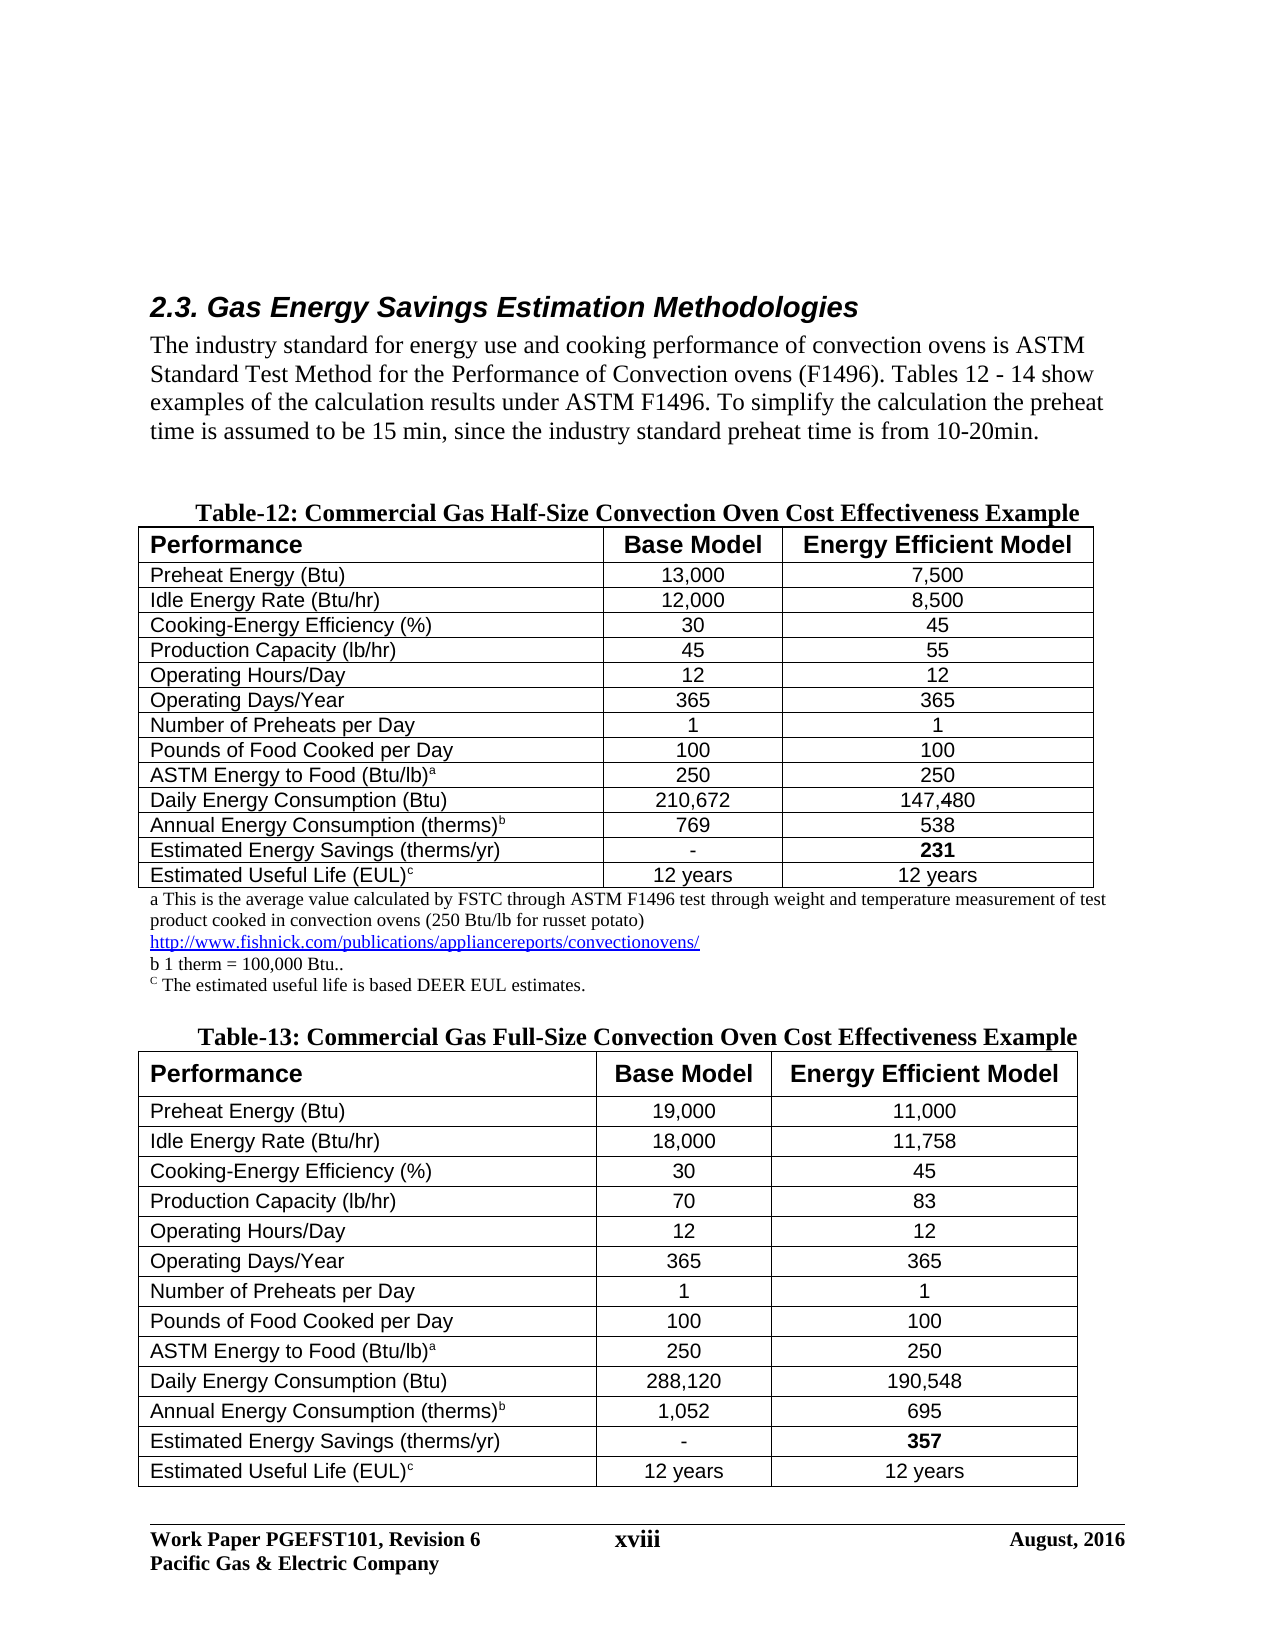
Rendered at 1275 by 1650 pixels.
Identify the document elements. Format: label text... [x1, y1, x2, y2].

table_cell 250 [597, 1337, 771, 1366]
table_cell 1 [772, 1277, 1077, 1306]
text http://www.fishnick.com/publications/appliancereports/convectionovens/ [150, 931, 1125, 952]
table_cell Annual Energy Consumption (therms)b [139, 813, 603, 837]
text a This is the average value calculated by FSTC through ASTM F1496 test through weight and temperature measurement of test product cooked in convection ovens (250 Btu/lb for russet potato) [150, 888, 1125, 931]
table_cell 100 [604, 738, 782, 762]
text Table-12: Commercial Gas Half-Size Convection Oven Cost Effectiveness Example [150, 498, 1125, 526]
table_cell Number of Preheats per Day [139, 1277, 596, 1306]
table_cell Estimated Useful Life (EUL)c [139, 1457, 596, 1486]
table_cell Production Capacity (lb/hr) [139, 1187, 596, 1216]
table_cell Operating Days/Year [139, 1247, 596, 1276]
table_cell Idle Energy Rate (Btu/hr) [139, 588, 603, 612]
table_cell 190,548 [772, 1367, 1077, 1396]
table_cell 70 [597, 1187, 771, 1216]
table_cell Pounds of Food Cooked per Day [139, 738, 603, 762]
table_cell 365 [772, 1247, 1077, 1276]
table_cell 538 [783, 813, 1093, 837]
table_cell ASTM Energy to Food (Btu/lb)a [139, 1337, 596, 1366]
table_cell 250 [783, 763, 1093, 787]
table_cell 19,000 [597, 1097, 771, 1126]
table_cell 83 [772, 1187, 1077, 1216]
table_cell 100 [772, 1307, 1077, 1336]
table_cell 12 years [772, 1457, 1077, 1486]
table_cell 250 [604, 763, 782, 787]
table_cell 18,000 [597, 1127, 771, 1156]
table_cell - [604, 838, 782, 862]
table_cell 695 [772, 1397, 1077, 1426]
table_cell 365 [597, 1247, 771, 1276]
table_cell Operating Hours/Day [139, 1217, 596, 1246]
table_cell 1 [604, 713, 782, 737]
table_cell Daily Energy Consumption (Btu) [139, 1367, 596, 1396]
table_header Performance [139, 528, 603, 562]
table_cell 13,000 [604, 563, 782, 587]
table_cell 12 [604, 663, 782, 687]
table_cell Cooking-Energy Efficiency (%) [139, 1157, 596, 1186]
table_cell 30 [604, 613, 782, 637]
table_cell 1 [783, 713, 1093, 737]
table_cell 365 [783, 688, 1093, 712]
text The industry standard for energy use and cooking performance of convection ovens is ASTM Standard Test Method for the Performance of Convection ovens (F1496). Tables 12 - 14 show examples of the calculation results under ASTM F1496. To simplify the calculation the preheat time is assumed to be 15 min, since the industry standard preheat time is from 10-20min. [150, 330, 1125, 445]
table_cell Operating Days/Year [139, 688, 603, 712]
table_cell 11,000 [772, 1097, 1077, 1126]
table_header Performance [139, 1052, 596, 1096]
table_cell Idle Energy Rate (Btu/hr) [139, 1127, 596, 1156]
text b 1 therm = 100,000 Btu.. [150, 952, 1125, 974]
table_cell - [597, 1427, 771, 1456]
table_cell 45 [772, 1157, 1077, 1186]
table_cell 12 [772, 1217, 1077, 1246]
table_cell Pounds of Food Cooked per Day [139, 1307, 596, 1336]
table_cell 1,052 [597, 1397, 771, 1426]
table_cell 45 [604, 638, 782, 662]
table_cell 357 [772, 1427, 1077, 1456]
text C The estimated useful life is based DEER EUL estimates. [150, 974, 1125, 996]
table_cell Production Capacity (lb/hr) [139, 638, 603, 662]
table_cell 365 [604, 688, 782, 712]
table_cell Annual Energy Consumption (therms)b [139, 1397, 596, 1426]
table_cell Preheat Energy (Btu) [139, 1097, 596, 1126]
table_cell 8,500 [783, 588, 1093, 612]
table_cell 12 years [604, 863, 782, 887]
table_cell 250 [772, 1337, 1077, 1366]
table_cell 231 [783, 838, 1093, 862]
table_cell Estimated Energy Savings (therms/yr) [139, 838, 603, 862]
table_cell 100 [783, 738, 1093, 762]
table_cell ASTM Energy to Food (Btu/lb)a [139, 763, 603, 787]
table_cell Estimated Useful Life (EUL)c [139, 863, 603, 887]
table_cell 147,480 [783, 788, 1093, 812]
table_cell 100 [597, 1307, 771, 1336]
table_cell 12 [783, 663, 1093, 687]
table_cell Estimated Energy Savings (therms/yr) [139, 1427, 596, 1456]
table_cell Daily Energy Consumption (Btu) [139, 788, 603, 812]
table_cell 12 [597, 1217, 771, 1246]
table_header Base Model [604, 528, 782, 562]
table_cell 12,000 [604, 588, 782, 612]
table_cell 55 [783, 638, 1093, 662]
table_cell 1 [597, 1277, 771, 1306]
table_header Energy Efficient Model [783, 528, 1093, 562]
table_cell 769 [604, 813, 782, 837]
table_cell 45 [783, 613, 1093, 637]
table_cell Number of Preheats per Day [139, 713, 603, 737]
table_cell 11,758 [772, 1127, 1077, 1156]
subtitle 2.3. Gas Energy Savings Estimation Methodologies [150, 290, 1125, 323]
table_cell Cooking-Energy Efficiency (%) [139, 613, 603, 637]
text Table-13: Commercial Gas Full-Size Convection Oven Cost Effectiveness Example [150, 1022, 1125, 1051]
table_header Base Model [597, 1052, 771, 1096]
table_cell 12 years [597, 1457, 771, 1486]
table_cell 12 years [783, 863, 1093, 887]
table_cell 7,500 [783, 563, 1093, 587]
table_cell 288,120 [597, 1367, 771, 1396]
table_header Energy Efficient Model [772, 1052, 1077, 1096]
table_cell Preheat Energy (Btu) [139, 563, 603, 587]
table_cell Operating Hours/Day [139, 663, 603, 687]
table_cell 210,672 [604, 788, 782, 812]
table_cell 30 [597, 1157, 771, 1186]
